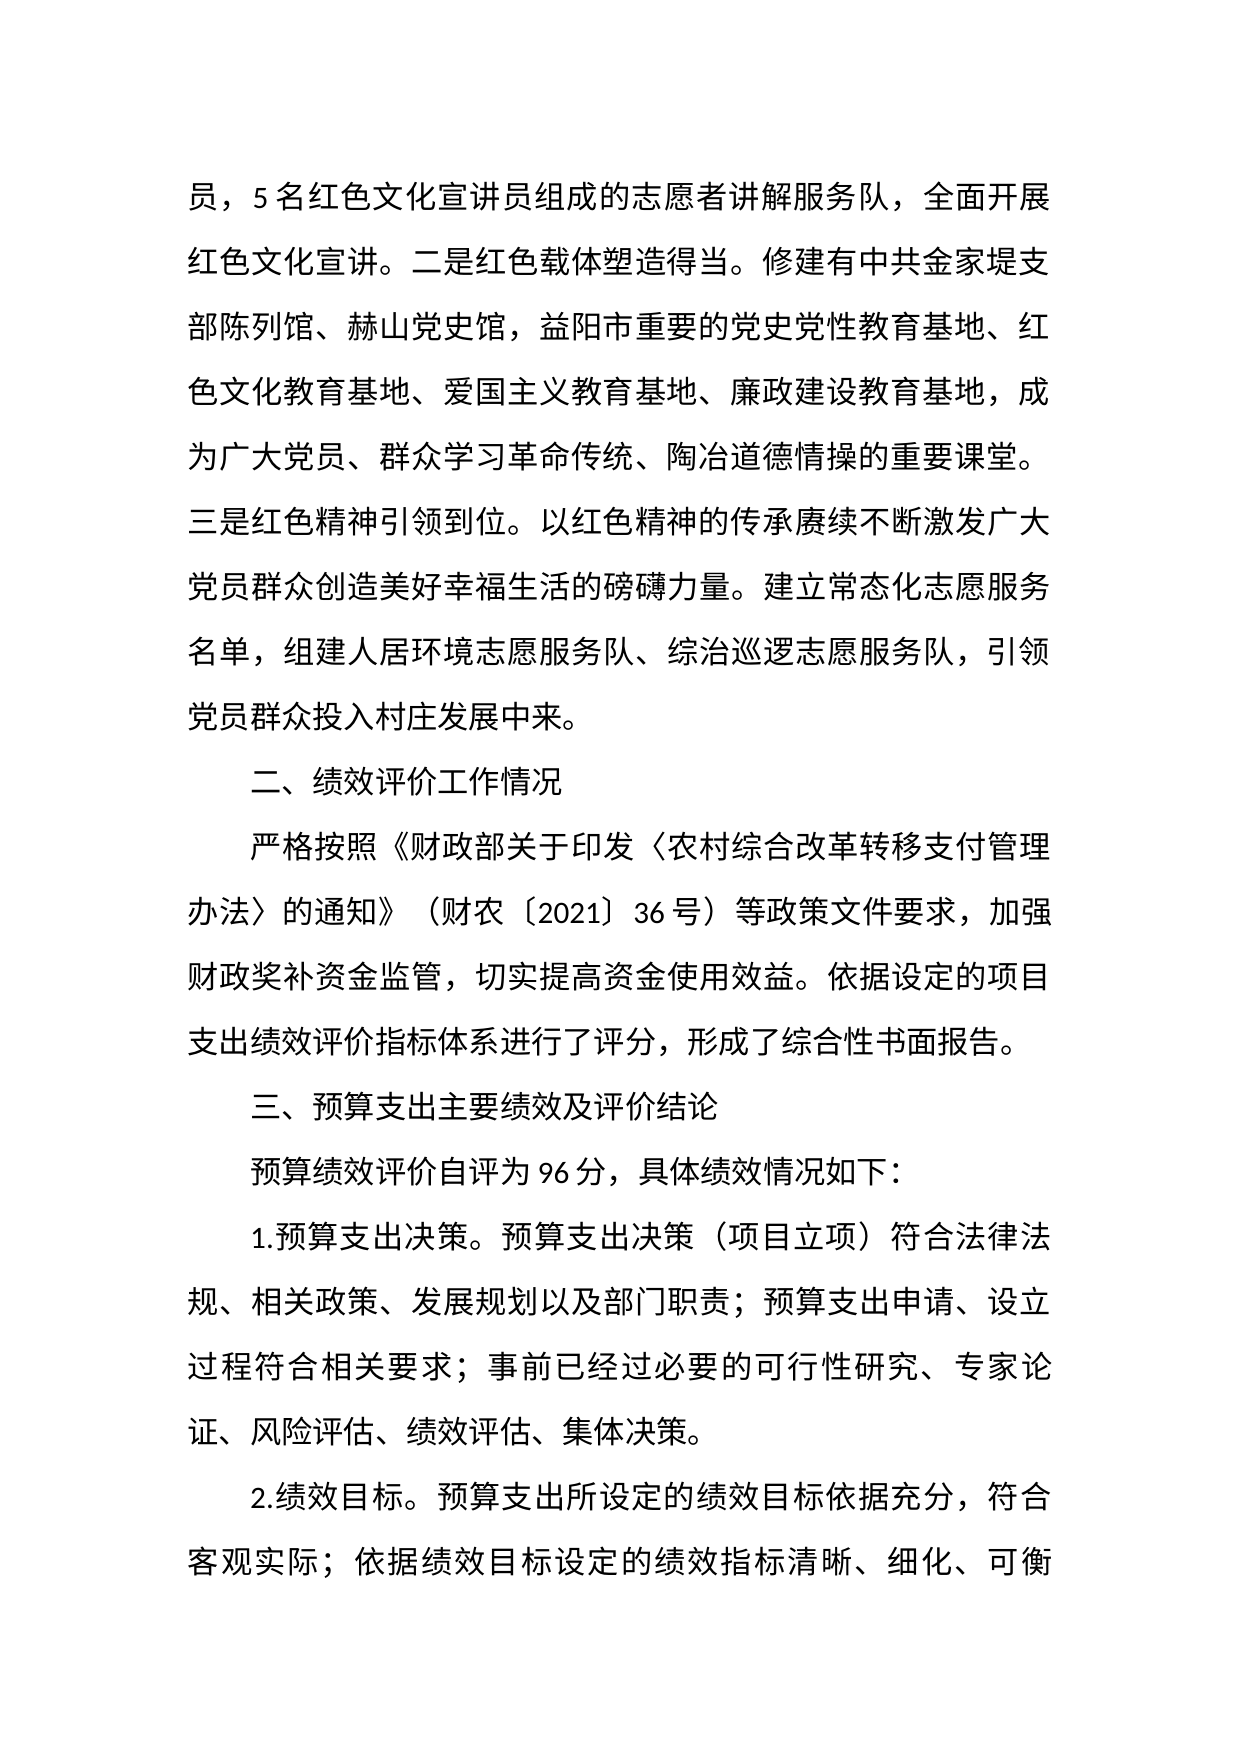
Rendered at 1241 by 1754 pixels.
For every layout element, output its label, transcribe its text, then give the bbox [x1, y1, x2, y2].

list 1.预算支出决策。预算支出决策（项目立项）符合法律法规、相关政策、发展规划以及部门职责；预算支出申请、设立过程符合相关要求；事前已经过必要的可行性研究、专家论证、风险评估、绩效评估、集体决策。 [187, 1202, 1053, 1462]
text 三、预算支出主要绩效及评价结论 [187, 1072, 1053, 1137]
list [187, 1462, 1053, 1592]
text 二、绩效评价工作情况 [187, 747, 1053, 812]
list 预算绩效评价自评为96分，具体绩效情况如下： [187, 1137, 1053, 1202]
list 严格按照《财政部关于印发〈农村综合改革转移支付管理办法〉的通知》（财农〔2021〕36号）等政策文件要求，加强财政奖补资金监管，切实提高资金使用效益。依据设定的项目支出绩效评价指标体系进行了评分，形成了综合性书面报告。 [187, 812, 1053, 1072]
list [187, 162, 1053, 747]
